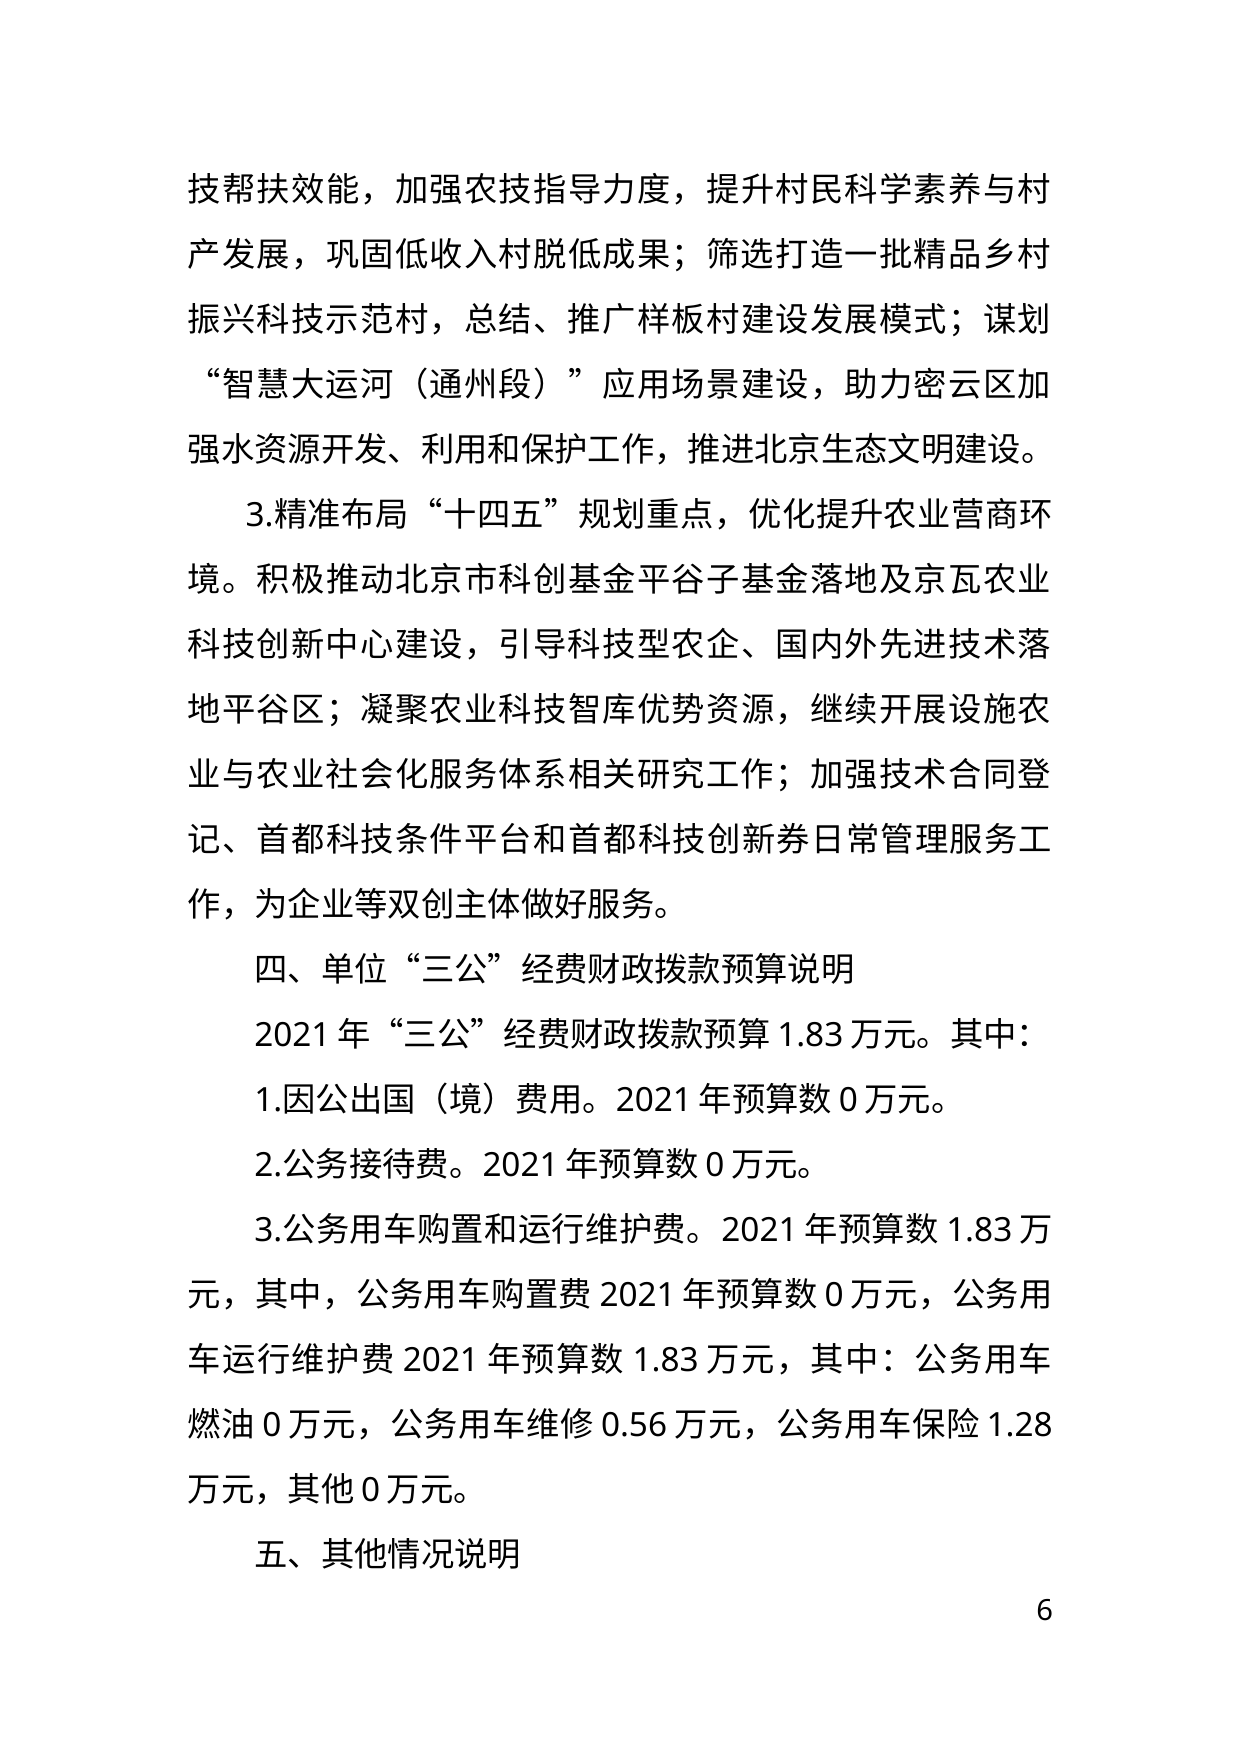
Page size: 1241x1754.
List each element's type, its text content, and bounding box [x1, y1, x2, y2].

list 3.公务用车购置和运行维护费。2021年预算数1.83万元，其中，公务用车购置费2021年预算数0万元，公务用车运行维护费2021年预算数1.83万元，其中：公务用车燃油0万元，公务用车维修0.56万元，公务用车保险1.28万元，其他0万元。 [187, 1195, 1053, 1520]
text 2021年“三公”经费财政拨款预算1.83万元。其中： [187, 1000, 1053, 1065]
text 五、其他情况说明 [187, 1520, 1053, 1585]
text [187, 155, 1053, 480]
list 1.因公出国（境）费用。2021年预算数0万元。 [187, 1065, 1053, 1130]
text 3.精准布局“十四五”规划重点，优化提升农业营商环境。积极推动北京市科创基金平谷子基金落地及京瓦农业科技创新中心建设，引导科技型农企、国内外先进技术落地平谷区；凝聚农业科技智库优势资源，继续开展设施农业与农业社会化服务体系相关研究工作；加强技术合同登记、首都科技条件平台和首都科技创新券日常管理服务工作，为企业等双创主体做好服务。 [187, 480, 1053, 935]
list 2.公务接待费。2021年预算数0万元。 [187, 1130, 1053, 1195]
text 四、单位“三公”经费财政拨款预算说明 [187, 935, 1053, 1000]
